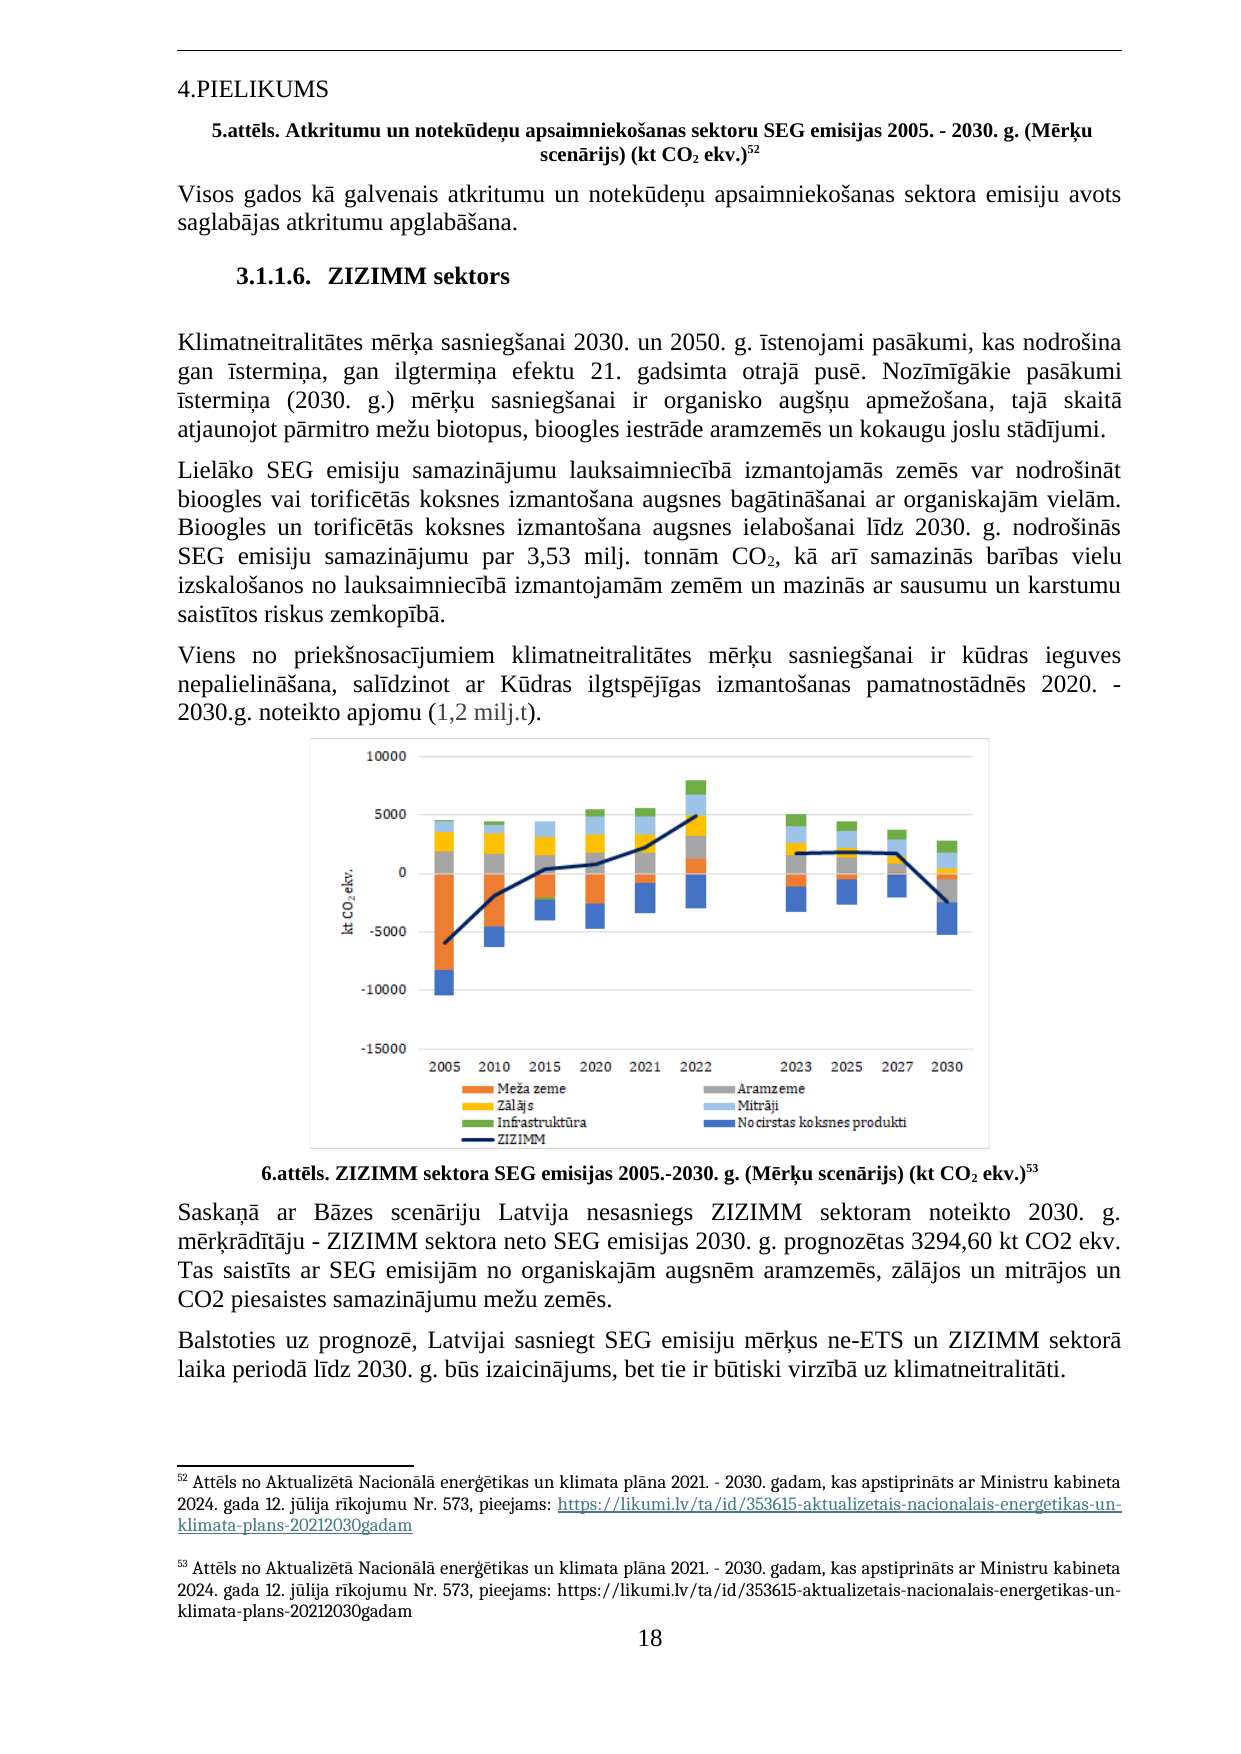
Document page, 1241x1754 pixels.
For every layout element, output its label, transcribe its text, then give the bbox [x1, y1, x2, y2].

text 6.attēls. ZIZIMM sektora SEG emisijas 2005.-2030. g. (Mērķu scenārijs) (kt CO2 ekv.) [177, 1161, 1122, 1185]
text 5.attēls. Atkritumu un notekūdeņu apsaimniekošanas sektoru SEG emisijas 2005. - 2030. g. (Mērķu scenārijs) (kt CO2 ekv.) [177, 118, 1122, 166]
text ZIZIMM sektors [236, 261, 1122, 290]
text Visos gados kā galvenais atkritumu un notekūdeņu apsaimniekošanas sektora emisiju avots saglabājas atkritumu apglabāšana. [177, 179, 1122, 236]
text Saskaņā ar Bāzes scenāriju Latvija nesasniegs ZIZIMM sektoram noteikto 2030. g. mērķrādītāju - ZIZIMM sektora neto SEG emisijas 2030. g. prognozētas 3294,60 kt CO2 ekv. Tas saistīts ar SEG emisijām no organiskajām augsnēm aramzemēs, zālājos un mitrājos un CO2 piesaistes samazinājumu mežu zemēs. [177, 1197, 1122, 1312]
text Lielāko SEG emisiju samazinājumu lauksaimniecībā izmantojamās zemēs var nodrošināt bioogles vai torificētās koksnes izmantošana augsnes bagātināšanai ar organiskajām vielām. Bioogles un torificētās koksnes izmantošana augsnes ielabošanai līdz 2030. g. nodrošinās SEG emisiju samazinājumu par 3,53 milj. tonnām CO2, kā arī samazinās barības vielu izskalošanos no lauksaimniecībā izmantojamām zemēm un mazinās ar sausumu un karstumu saistītos riskus zemkopībā. [177, 455, 1122, 627]
text Klimatneitralitātes mērķa sasniegšanai 2030. un 2050. g. īstenojami pasākumi, kas nodrošina gan īstermiņa, gan ilgtermiņa efektu 21. gadsimta otrajā pusē. Nozīmīgākie pasākumi īstermiņa (2030. g.) mērķu sasniegšanai ir organisko augšņu apmežošana, tajā skaitā atjaunojot pārmitro mežu biotopus, bioogles iestrāde aramzemēs un kokaugu joslu stādījumi. [177, 327, 1122, 442]
text Balstoties uz prognozē, Latvijai sasniegt SEG emisiju mērķus ne-ETS un ZIZIMM sektorā laika periodā līdz 2030. g. būs izaicinājums, bet tie ir būtiski virzībā uz klimatneitralitāti. [177, 1325, 1122, 1382]
picture [309, 738, 990, 1149]
text Viens no priekšnosacījumiem klimatneitralitātes mērķu sasniegšanai ir kūdras ieguves nepalielināšana, salīdzinot ar Kūdras ilgtspējīgas izmantošanas pamatnostādnēs 2020. - 2030.g. noteikto apjomu (1,2 milj.t). [177, 640, 1122, 726]
